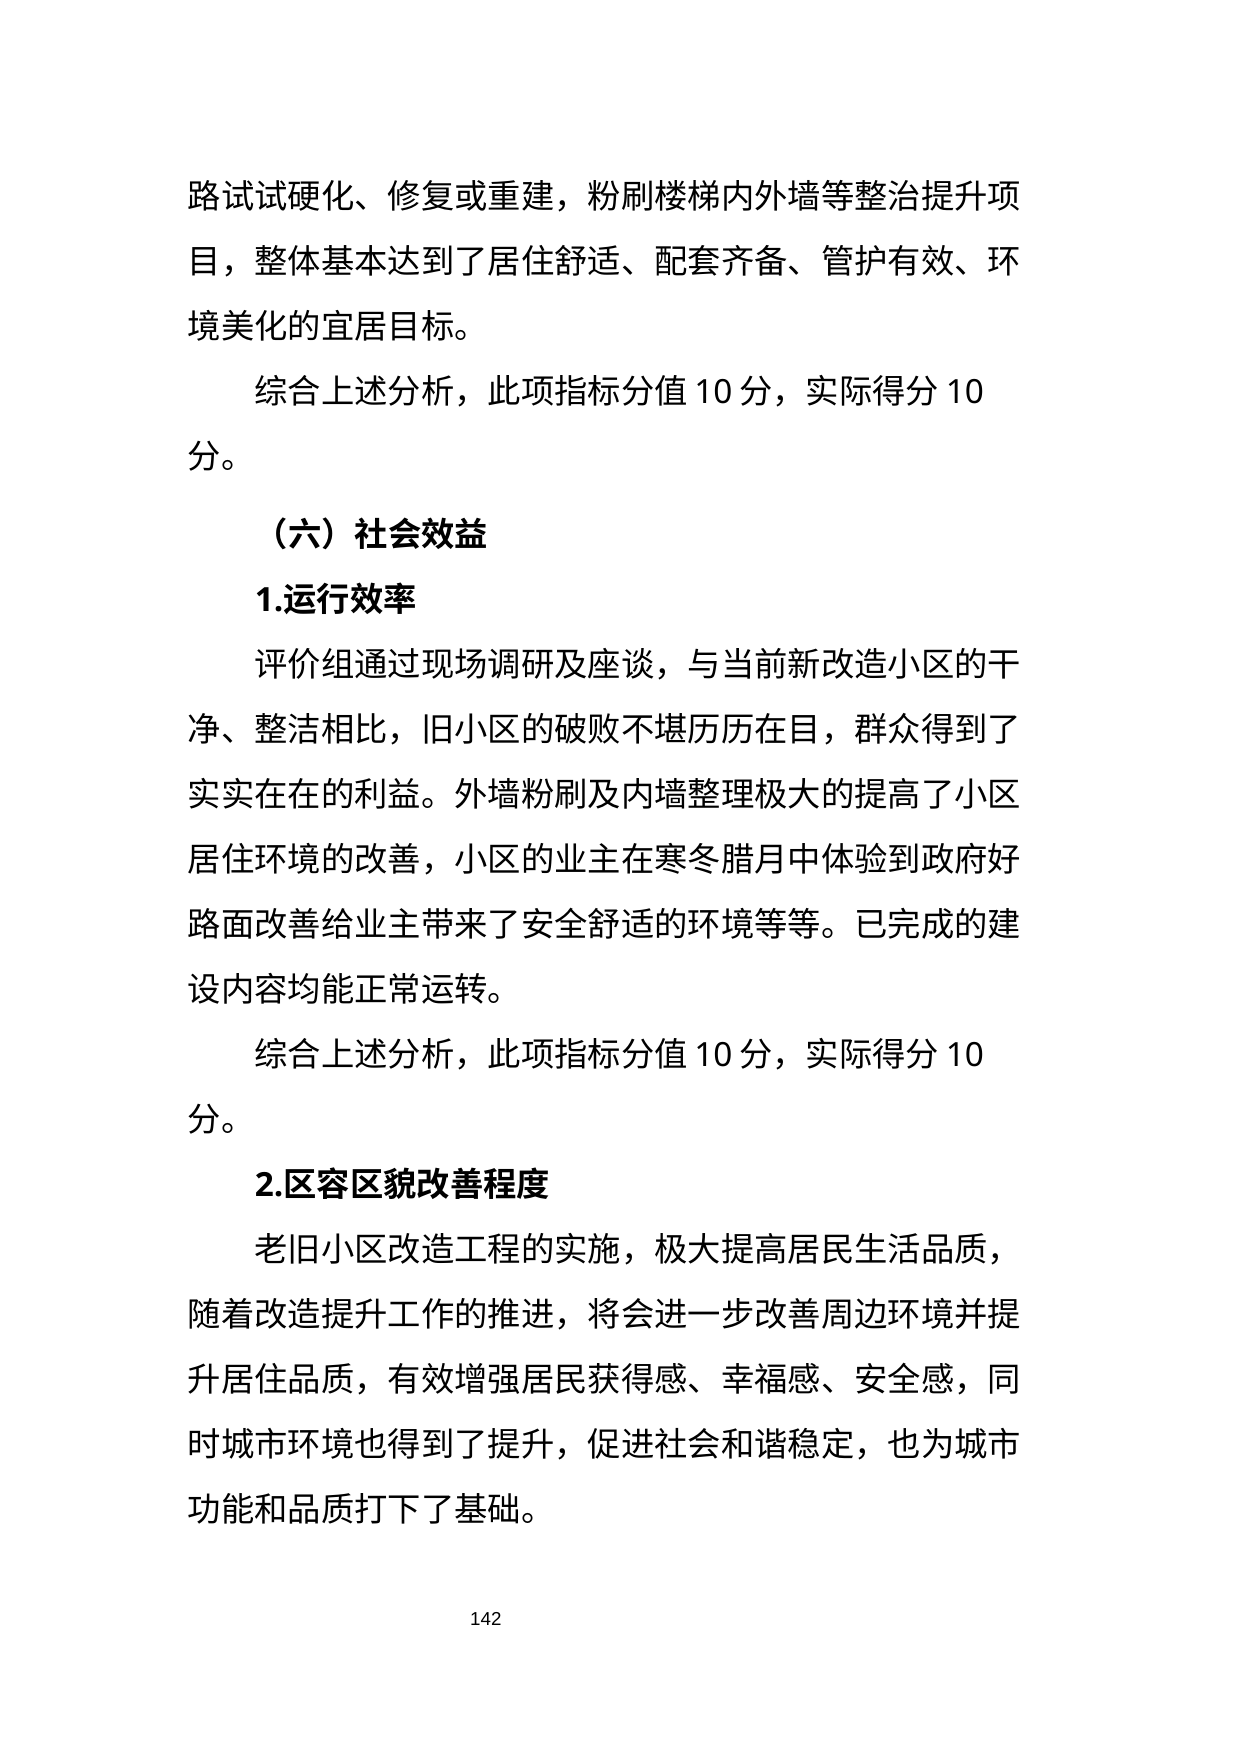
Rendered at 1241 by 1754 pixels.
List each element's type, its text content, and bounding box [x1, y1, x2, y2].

list 综合上述分析，此项指标分值10分，实际得分10分。 [187, 1019, 1053, 1149]
list 老旧小区改造工程的实施，极大提高居民生活品质，随着改造提升工作的推进，将会进一步改善周边环境并提升居住品质，有效增强居民获得感、幸福感、安全感，同时城市环境也得到了提升，促进社会和谐稳定，也为城市功能和品质打下了基础。 [187, 1214, 1053, 1539]
subtitle （六）社会效益 [187, 499, 1053, 558]
list 1.运行效率 [187, 564, 1053, 629]
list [187, 162, 1053, 357]
list 综合上述分析，此项指标分值10分，实际得分10分。 [187, 357, 1053, 487]
list 2.区容区貌改善程度 [187, 1149, 1053, 1214]
list 评价组通过现场调研及座谈，与当前新改造小区的干净、整洁相比，旧小区的破败不堪历历在目，群众得到了实实在在的利益。外墙粉刷及内墙整理极大的提高了小区居住环境的改善，小区的业主在寒冬腊月中体验到政府好路面改善给业主带来了安全舒适的环境等等。已完成的建设内容均能正常运转。 [187, 629, 1053, 1019]
